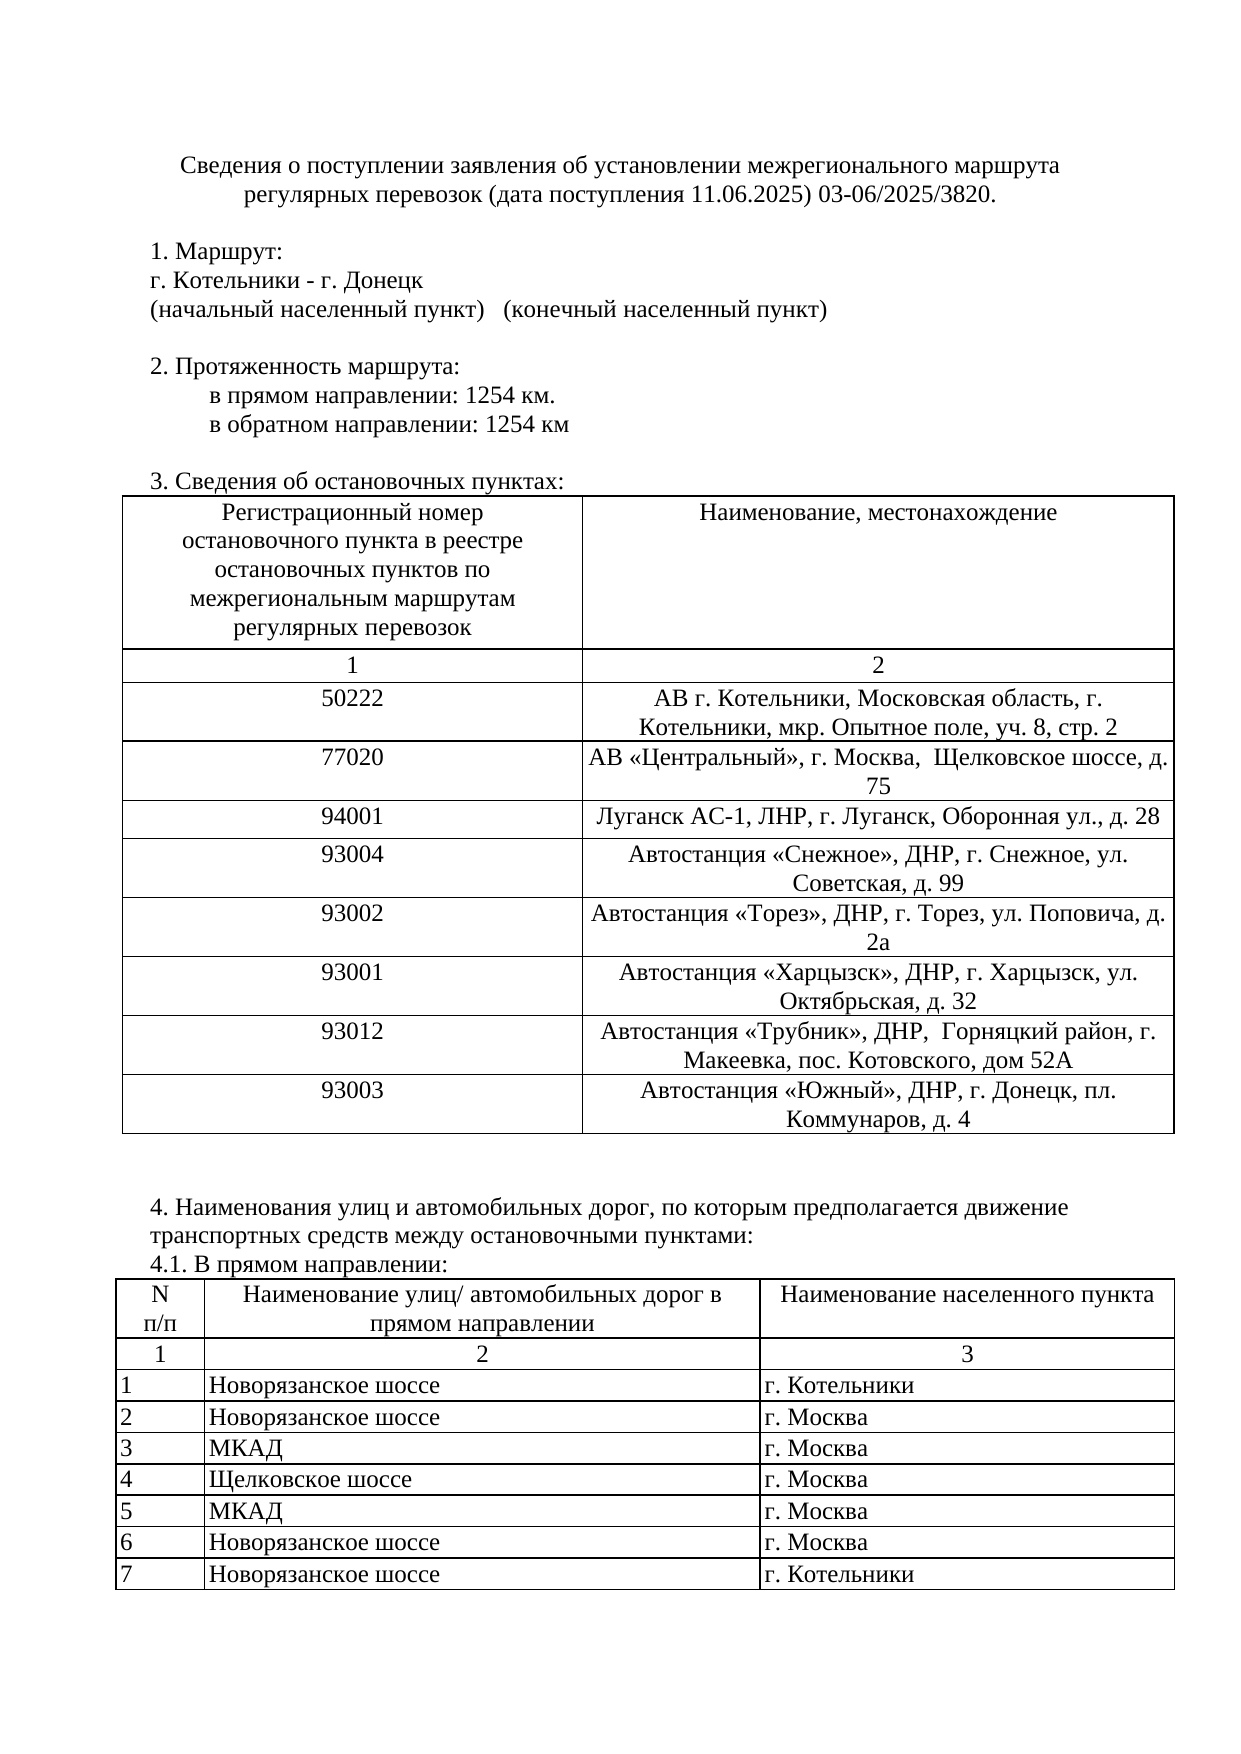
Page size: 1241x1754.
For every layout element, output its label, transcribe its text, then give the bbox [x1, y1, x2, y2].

table_cell Новорязанское шоссе [205, 1527, 759, 1557]
text в прямом направлении: 1254 км. [150, 380, 1090, 409]
table_cell г. Москва [761, 1527, 1174, 1557]
table_cell 94001 [123, 801, 582, 837]
text 4.1. В прямом направлении: [150, 1249, 1090, 1278]
table_cell 77020 [123, 742, 582, 799]
table_cell 1 [117, 1339, 204, 1368]
table_cell Автостанция «Снежное», ДНР, г. Снежное, ул. Советская, д. 99 [583, 839, 1173, 896]
table_cell 2 [205, 1339, 759, 1368]
text 2. Протяженность маршрута: [150, 351, 1090, 380]
table_cell г. Москва [761, 1496, 1174, 1526]
table_cell 3 [117, 1433, 204, 1463]
table_cell 93003 [123, 1075, 582, 1133]
table_cell АВ «Центральный», г. Москва, Щелковское шоссе, д. 75 [583, 742, 1173, 799]
text г. Котельники - г. Донецк [150, 265, 1090, 294]
table_cell МКАД [205, 1433, 759, 1463]
table_cell г. Котельники [761, 1559, 1174, 1589]
text 1. Маршрут: [150, 236, 1090, 265]
table_cell 1 [117, 1370, 204, 1400]
text (начальный населенный пункт) (конечный населенный пункт) [150, 294, 1090, 322]
table_cell Автостанция «Южный», ДНР, г. Донецк, пл. Коммунаров, д. 4 [583, 1075, 1173, 1133]
table_cell 50222 [123, 683, 582, 740]
table_cell г. Москва [761, 1402, 1174, 1431]
table_cell 1 [123, 650, 582, 681]
table_cell 93004 [123, 839, 582, 896]
table_cell Щелковское шоссе [205, 1465, 759, 1494]
table_cell 4 [117, 1465, 204, 1494]
table_cell Новорязанское шоссе [205, 1559, 759, 1589]
table_cell МКАД [205, 1496, 759, 1526]
table_cell г. Котельники [761, 1370, 1174, 1400]
table_cell Новорязанское шоссе [205, 1370, 759, 1400]
table_cell г. Москва [761, 1433, 1174, 1463]
table_header N п/п [117, 1280, 204, 1337]
table_cell Автостанция «Харцызск», ДНР, г. Харцызск, ул. Октябрьская, д. 32 [583, 957, 1173, 1014]
table_cell 93001 [123, 957, 582, 1014]
table_header Наименование населенного пункта [761, 1280, 1174, 1337]
table_cell 93002 [123, 898, 582, 956]
table_header Регистрационный номер остановочного пункта в реестре остановочных пунктов по межрегиональным маршрутам регулярных перевозок [123, 497, 582, 648]
table_cell Новорязанское шоссе [205, 1402, 759, 1431]
table_cell 3 [761, 1339, 1174, 1368]
text Сведения о поступлении заявления об установлении межрегионального маршрута регулярных перевозок (дата поступления 11.06.2025) 03-06/2025/3820. [150, 150, 1090, 207]
table_header Наименование, местонахождение [583, 497, 1173, 648]
table_cell 7 [117, 1559, 204, 1589]
table_cell 93012 [123, 1016, 582, 1074]
text 4. Наименования улиц и автомобильных дорог, по которым предполагается движение транспортных средств между остановочными пунктами: [150, 1192, 1090, 1249]
table_cell 5 [117, 1496, 204, 1526]
table_cell 2 [117, 1402, 204, 1431]
table_cell Автостанция «Трубник», ДНР, Горняцкий район, г. Макеевка, пос. Котовского, дом 52А [583, 1016, 1173, 1074]
table_cell 2 [583, 650, 1173, 681]
table_cell Луганск АС-1, ЛНР, г. Луганск, Оборонная ул., д. 28 [583, 801, 1173, 837]
table_cell г. Москва [761, 1465, 1174, 1494]
table_header Наименование улиц/ автомобильных дорог в прямом направлении [205, 1280, 759, 1337]
table_cell Автостанция «Торез», ДНР, г. Торез, ул. Поповича, д. 2а [583, 898, 1173, 956]
table_cell 6 [117, 1527, 204, 1557]
text 3. Сведения об остановочных пунктах: [150, 466, 1090, 495]
text в обратном направлении: 1254 км [150, 409, 1090, 437]
table_cell АВ г. Котельники, Московская область, г. Котельники, мкр. Опытное поле, уч. 8, стр. 2 [583, 683, 1173, 740]
